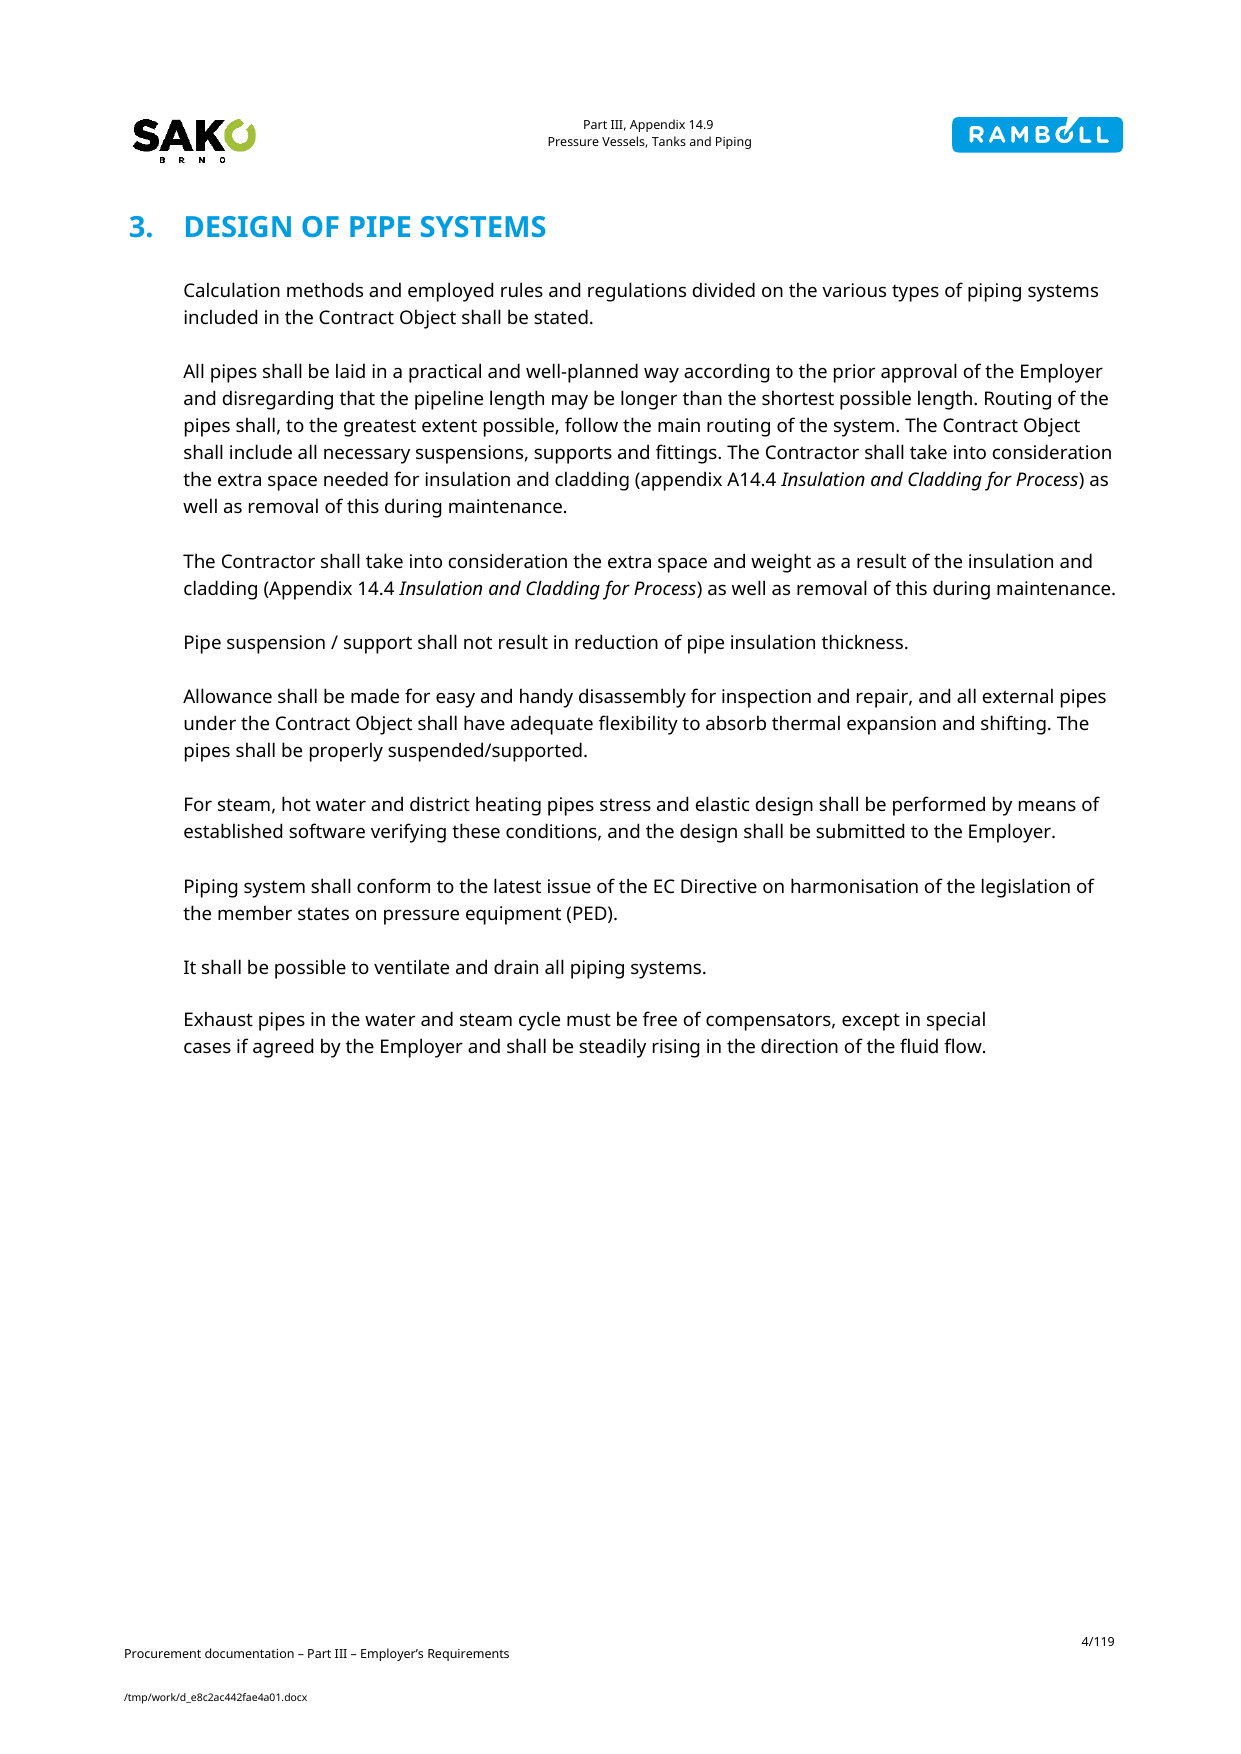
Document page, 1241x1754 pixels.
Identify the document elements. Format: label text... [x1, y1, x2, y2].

text Pipe suspension / support shall not result in reduction of pipe insulation thickness. [183, 628, 1116, 655]
text Allowance shall be made for easy and handy disassembly for inspection and repair, and all external pipes under the Contract Object shall have adequate flexibility to absorb thermal expansion and shifting. The pipes shall be properly suspended/supported. [183, 682, 1116, 763]
picture [132, 119, 256, 163]
text Piping system shall conform to the latest issue of the EC Directive on harmonisation of the legislation of the member states on pressure equipment (PED). [183, 871, 1116, 926]
text The Contractor shall take into consideration the extra space and weight as a result of the insulation and cladding (Appendix 14.4 Insulation and Cladding for Process) as well as removal of this during maintenance. [183, 546, 1116, 601]
text Exhaust pipes in the water and steam cycle must be free of compensators, except in special [183, 1007, 1116, 1032]
text For steam, hot water and district heating pipes stress and elastic design shall be performed by means of established software verifying these conditions, and the design shall be submitted to the Employer. [183, 790, 1116, 844]
subtitle Design of Pipe Systems [153, 207, 1116, 246]
text It shall be possible to ventilate and drain all piping systems. [183, 953, 1116, 980]
text All pipes shall be laid in a practical and well-planned way according to the prior approval of the Employer and disregarding that the pipeline length may be longer than the shortest possible length. Routing of the pipes shall, to the greatest extent possible, follow the main routing of the system. The Contract Object shall include all necessary suspensions, supports and fittings. The Contractor shall take into consideration the extra space needed for insulation and cladding (appendix A14.4 Insulation and Cladding for Process) as well as removal of this during maintenance. [183, 357, 1116, 519]
text Calculation methods and employed rules and regulations divided on the various types of piping systems included in the Contract Object shall be stated. [183, 276, 1116, 330]
text cases if agreed by the Employer and shall be steadily rising in the direction of the fluid flow. [183, 1032, 1116, 1059]
